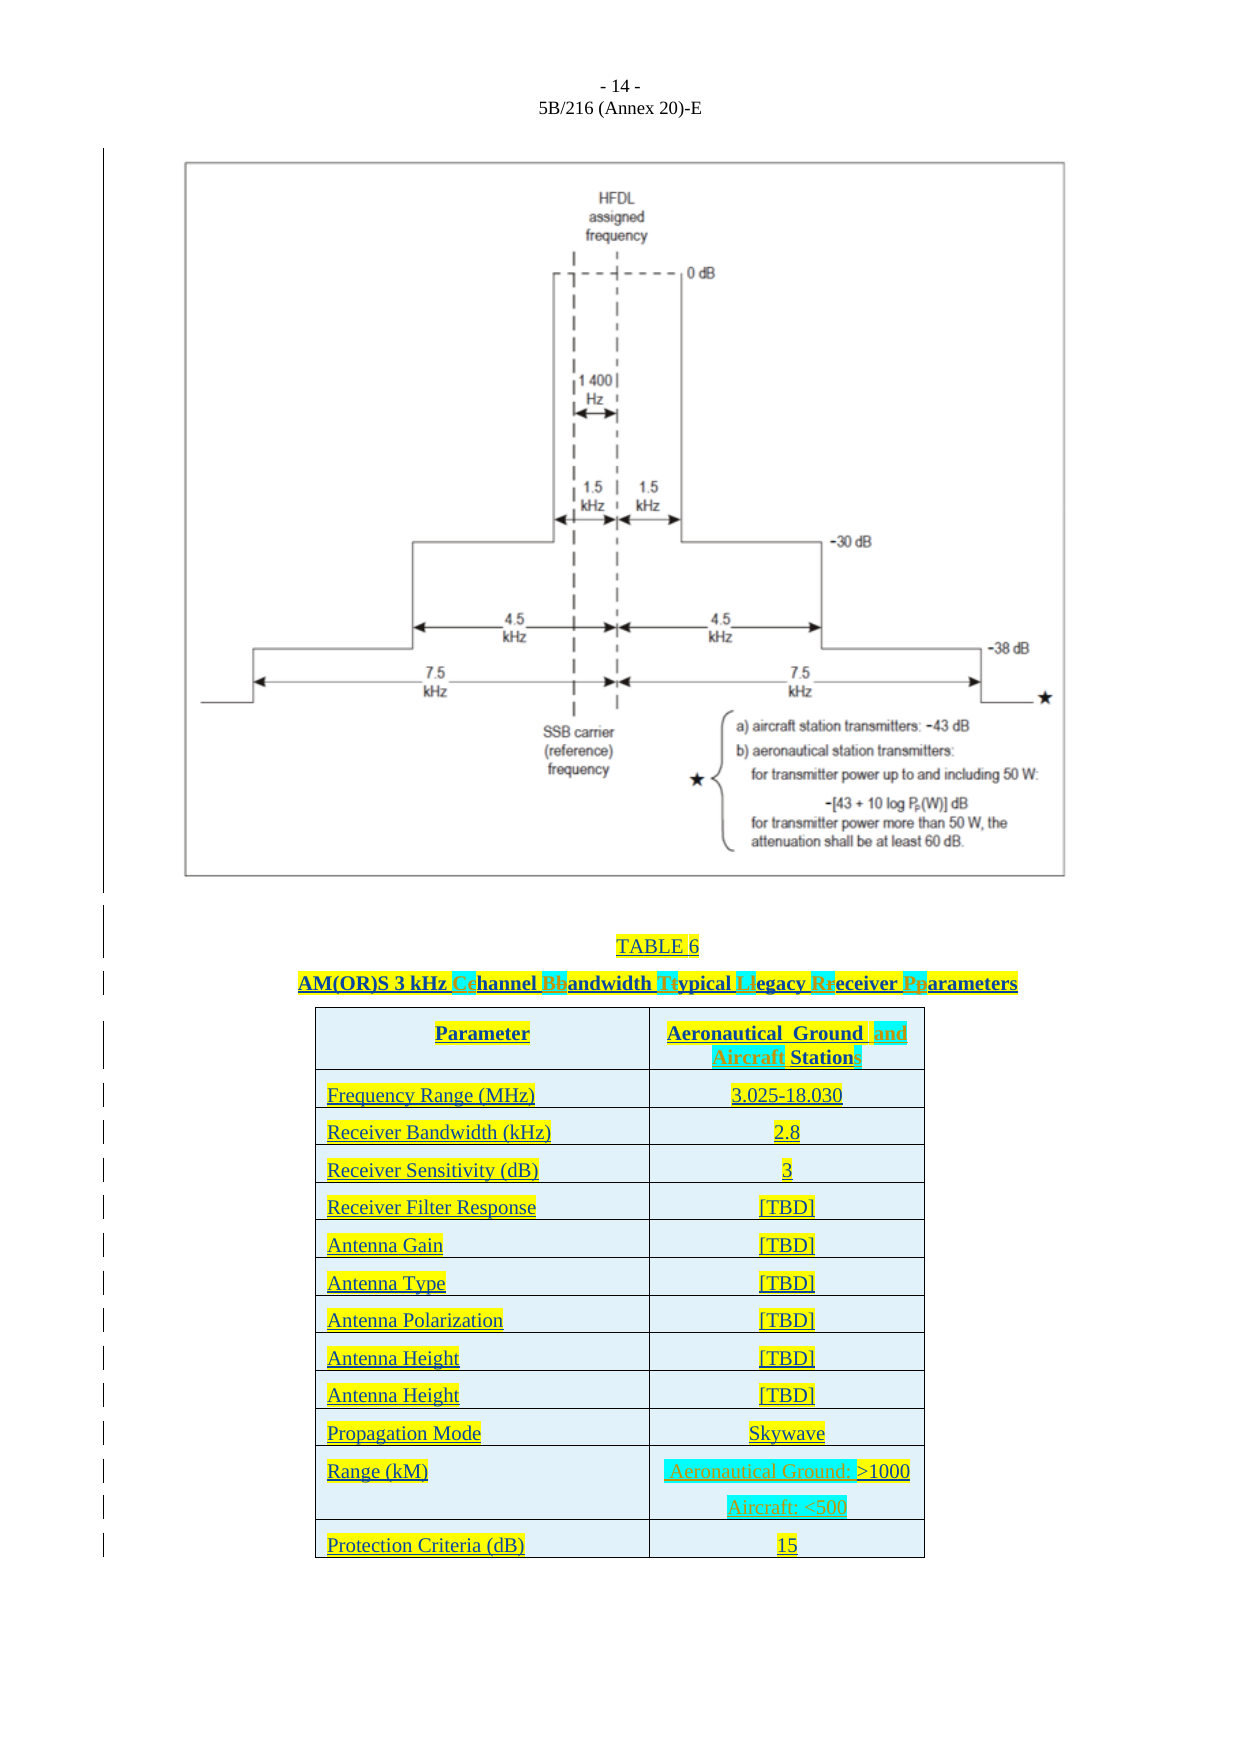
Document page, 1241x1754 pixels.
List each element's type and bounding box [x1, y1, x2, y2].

picture [157, 147, 1083, 893]
